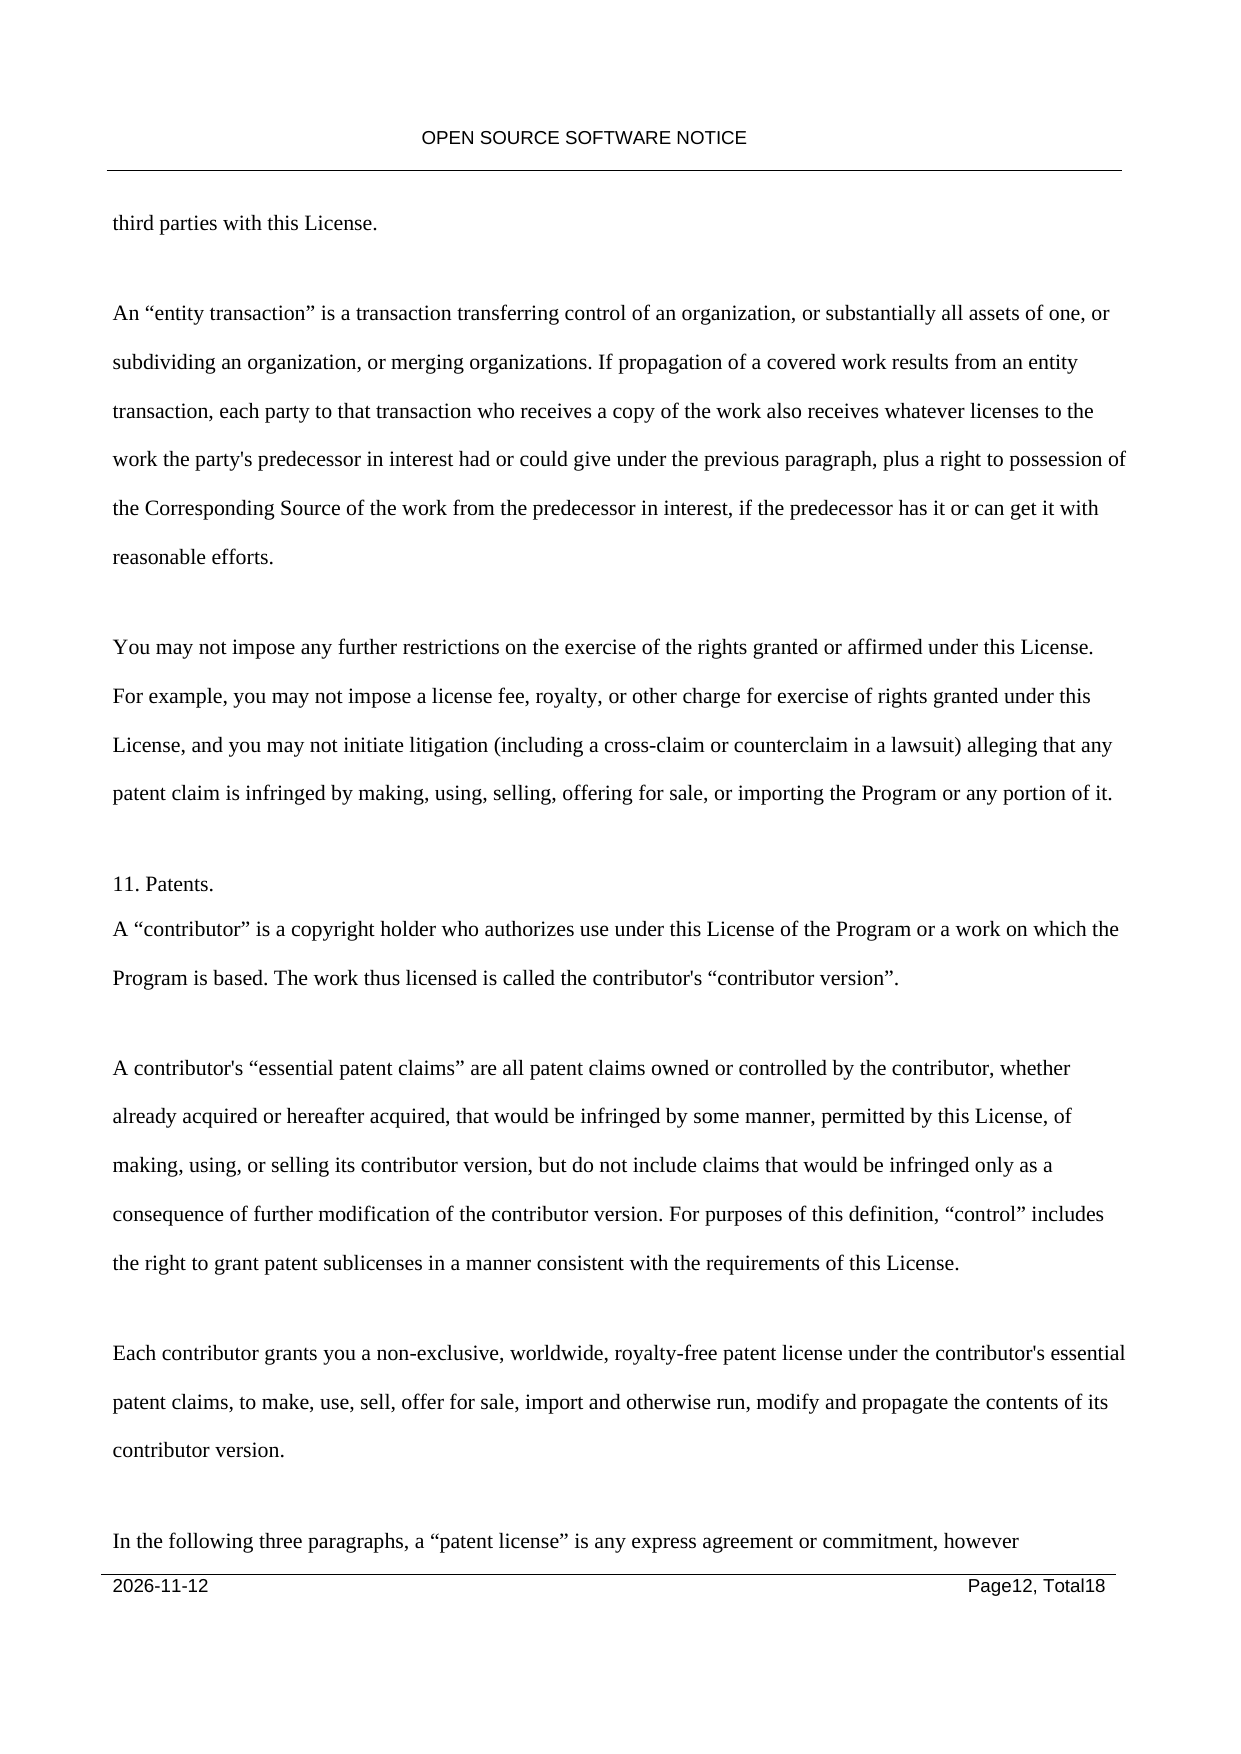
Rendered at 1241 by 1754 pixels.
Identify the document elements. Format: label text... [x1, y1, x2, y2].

text Each contributor grants you a non-exclusive, worldwide, royalty-free patent license under the contributor's essential patent claims, to make, use, sell, offer for sale, import and otherwise run, modify and propagate the contents of its contributor version. [112, 1336, 1128, 1466]
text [112, 206, 1128, 239]
text You may not impose any further restrictions on the exercise of the rights granted or affirmed under this License. For example, you may not impose a license fee, royalty, or other charge for exercise of rights granted under this License, and you may not initiate litigation (including a cross-claim or counterclaim in a lawsuit) alleging that any patent claim is infringed by making, using, selling, offering for sale, or importing the Program or any portion of it. [112, 631, 1128, 809]
text An “entity transaction” is a transaction transferring control of an organization, or substantially all assets of one, or subdividing an organization, or merging organizations. If propagation of a covered work results from an entity transaction, each party to that transaction who receives a copy of the work also receives whatever licenses to the work the party's predecessor in interest had or could give under the previous paragraph, plus a right to possession of the Corresponding Source of the work from the predecessor in interest, if the predecessor has it or can get it with reasonable efforts. [112, 297, 1128, 573]
text A contributor's “essential patent claims” are all patent claims owned or controlled by the contributor, whether already acquired or hereafter acquired, that would be infringed by some manner, permitted by this License, of making, using, or selling its contributor version, but do not include claims that would be infringed only as a consequence of further modification of the contributor version. For purposes of this definition, “control” includes the right to grant patent sublicenses in a manner consistent with the requirements of this License. [112, 1051, 1128, 1278]
text A “contributor” is a copyright holder who authorizes use under this License of the Program or a work on which the Program is based. The work thus licensed is called the contributor's “contributor version”. [112, 912, 1128, 993]
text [112, 1524, 1128, 1556]
text 11. Patents. [112, 867, 1128, 899]
